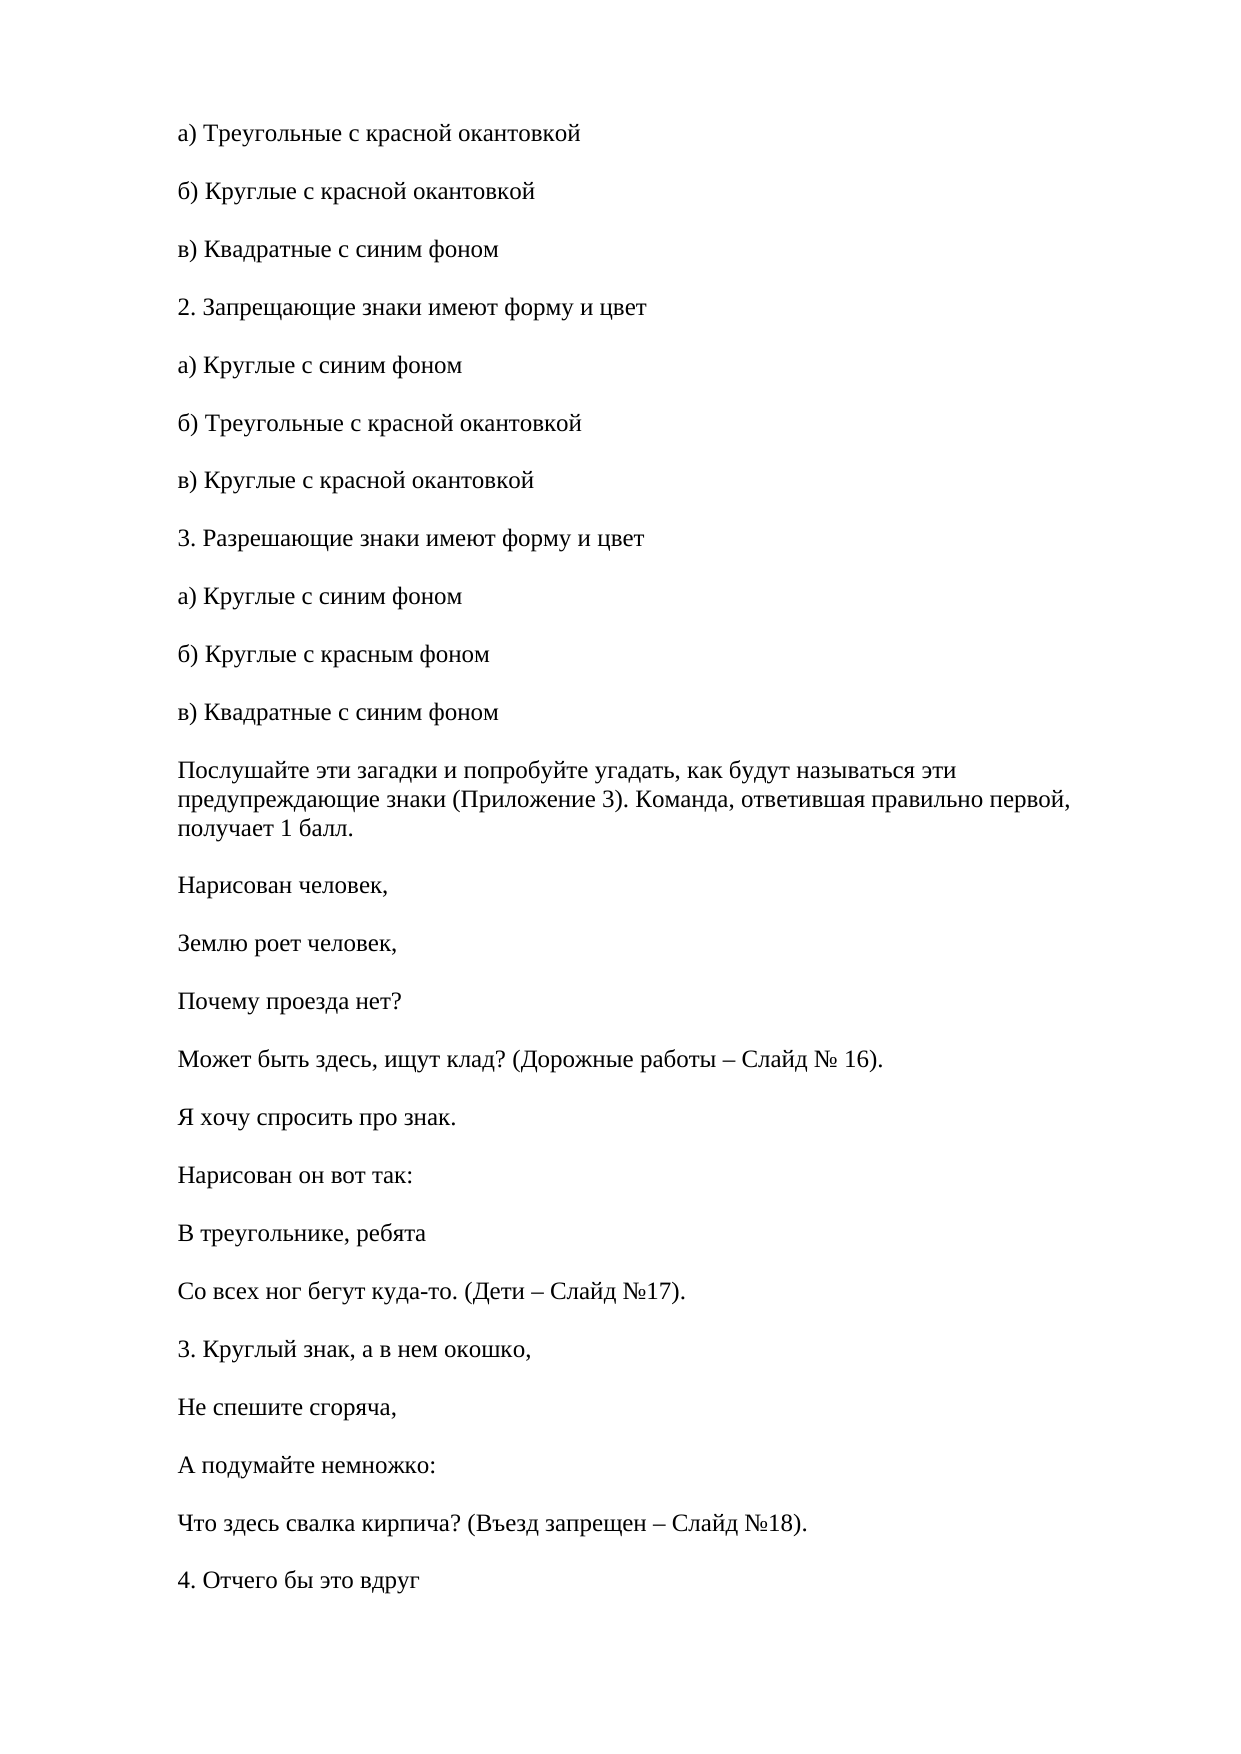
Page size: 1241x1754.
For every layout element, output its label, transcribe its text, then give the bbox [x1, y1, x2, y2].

text а) Круглые с синим фоном [177, 581, 1152, 610]
text Почему проезда нет? [177, 986, 1152, 1015]
text а) Треугольные с красной окантовкой [177, 118, 1152, 147]
text Со всех ног бегут куда-то. (Дети – Слайд №17). [177, 1276, 1152, 1305]
text б) Круглые с красным фоном [177, 639, 1152, 668]
text б) Треугольные с красной окантовкой [177, 408, 1152, 436]
text в) Круглые с красной окантовкой [177, 466, 1152, 494]
text в) Квадратные с синим фоном [177, 697, 1152, 726]
text Землю роет человек, [177, 928, 1152, 957]
text Что здесь свалка кирпича? (Въезд запрещен – Слайд №18). [177, 1508, 1152, 1536]
text Может быть здесь, ищут клад? (Дорожные работы – Слайд № 16). [177, 1044, 1152, 1073]
text Я хочу спросить про знак. [177, 1102, 1152, 1131]
text Нарисован он вот так: [177, 1160, 1152, 1189]
text 4. Отчего бы это вдруг [177, 1566, 1152, 1594]
text Не спешите сгоряча, [177, 1392, 1152, 1421]
text 3. Круглый знак, а в нем окошко, [177, 1334, 1152, 1363]
text 2. Запрещающие знаки имеют форму и цвет [177, 292, 1152, 321]
text В треугольнике, ребята [177, 1218, 1152, 1247]
text А подумайте немножко: [177, 1450, 1152, 1478]
text 3. Разрешающие знаки имеют форму и цвет [177, 523, 1152, 552]
text а) Круглые с синим фоном [177, 350, 1152, 378]
text в) Квадратные с синим фоном [177, 234, 1152, 263]
text Нарисован человек, [177, 871, 1152, 899]
text б) Круглые с красной окантовкой [177, 176, 1152, 205]
text Послушайте эти загадки и попробуйте угадать, как будут называться эти предупреждающие знаки (Приложение 3). Команда, ответившая правильно первой, получает 1 балл. [177, 755, 1152, 841]
